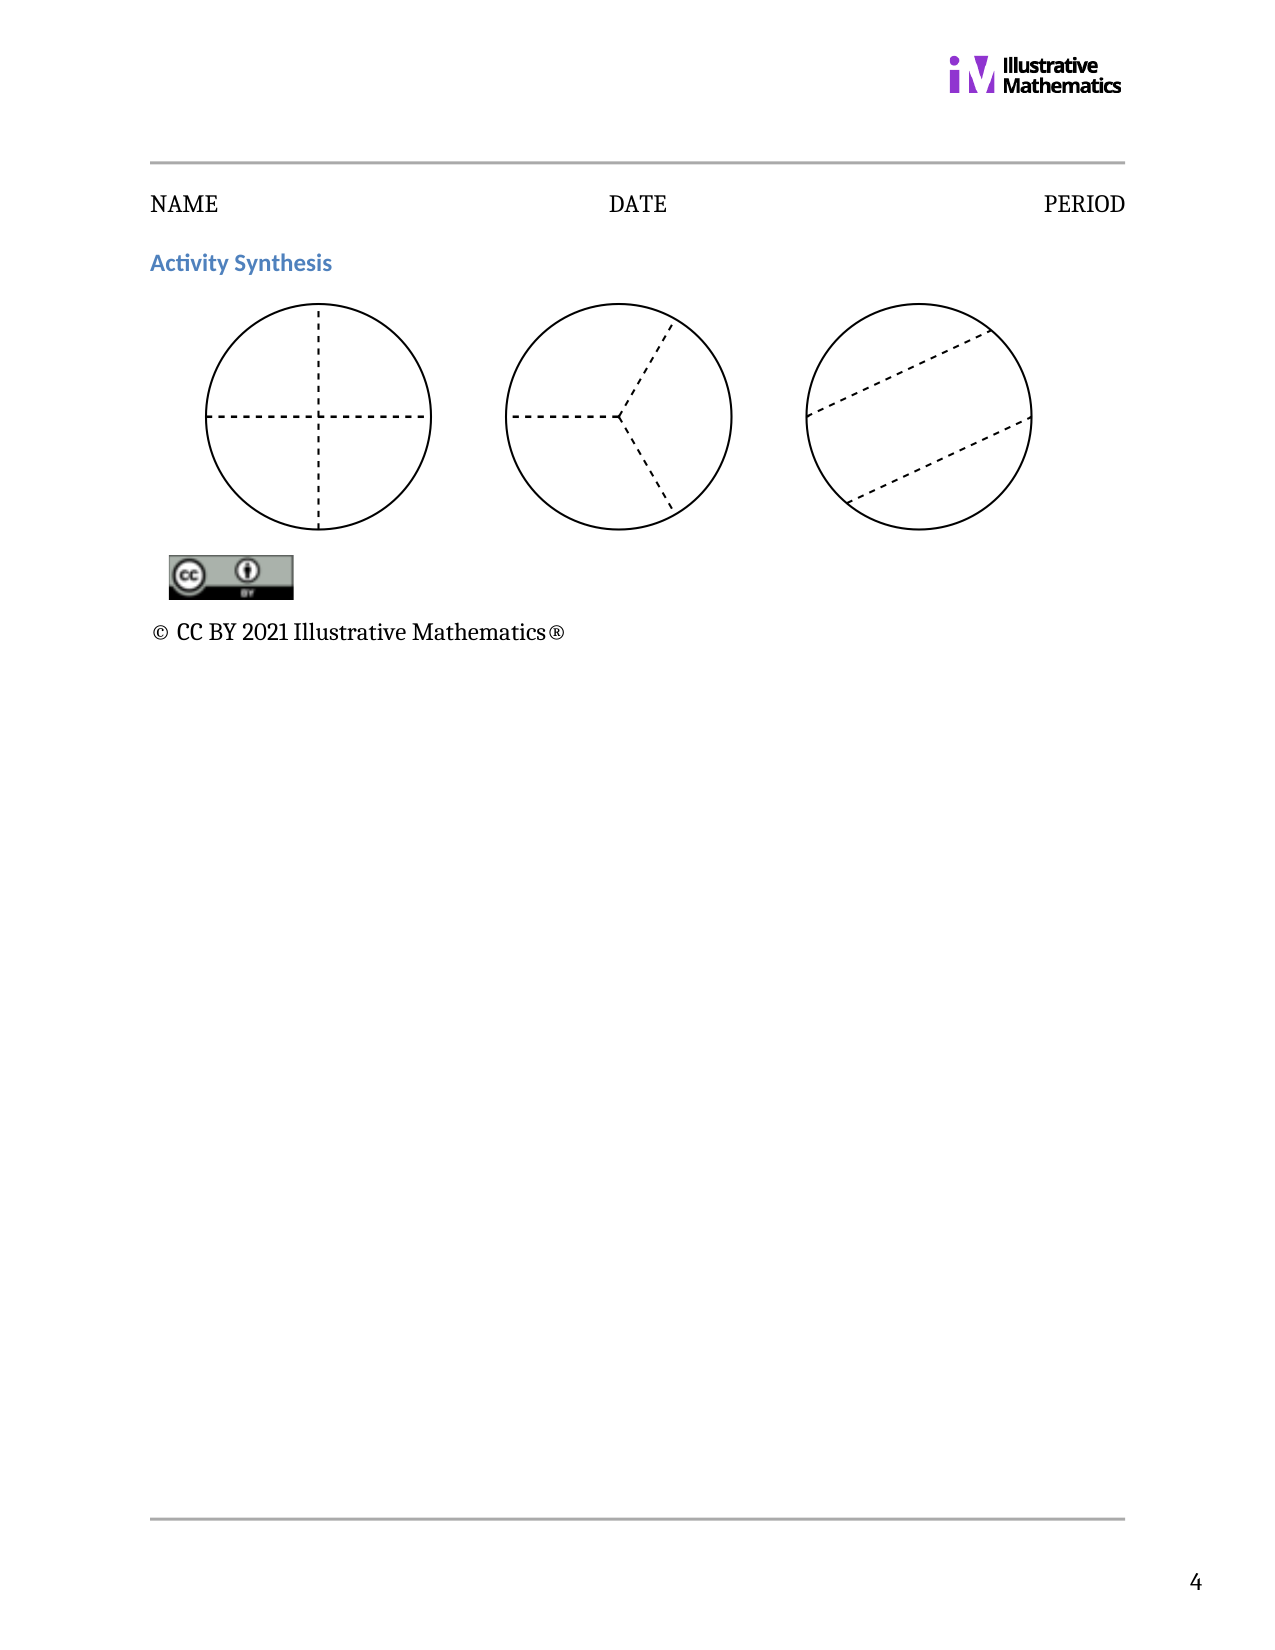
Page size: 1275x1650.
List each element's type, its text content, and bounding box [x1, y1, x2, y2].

picture [168, 296, 1069, 537]
text © CC BY 2021 Illustrative Mathematics® [150, 618, 1125, 647]
picture [949, 55, 1121, 93]
subtitle Activity Synthesis [150, 247, 1125, 278]
picture [168, 555, 294, 600]
